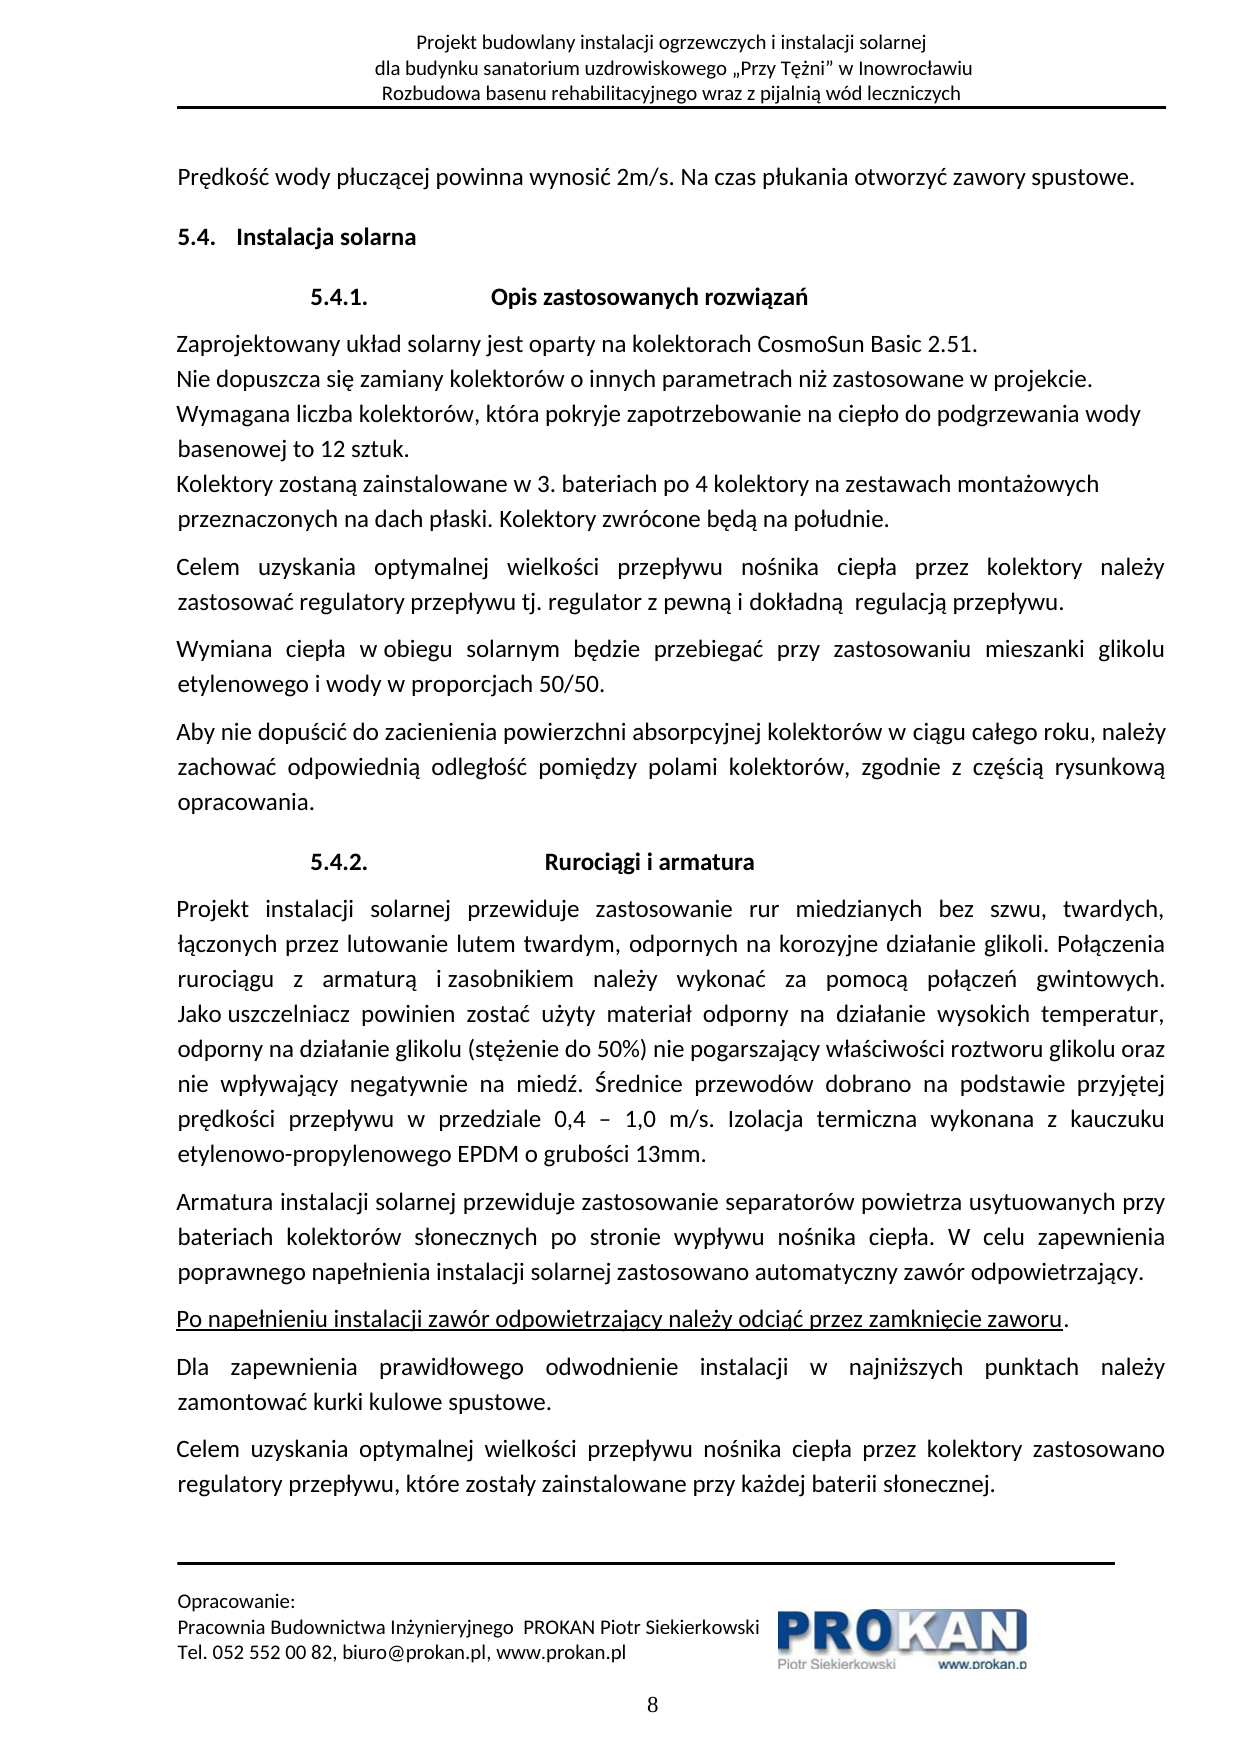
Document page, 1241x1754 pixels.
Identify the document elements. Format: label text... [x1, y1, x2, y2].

picture [776, 1609, 1026, 1669]
text Wymagana liczba kolektorów, która pokryje zapotrzebowanie na ciepło do podgrzewania wody basenowej to 12 sztuk. [176, 398, 1166, 464]
text Po napełnieniu instalacji zawór odpowietrzający należy odciąć przez zamknięcie zaworu. [176, 1303, 1166, 1334]
subtitle Instalacja solarna [177, 221, 1166, 251]
text Nie dopuszcza się zamiany kolektorów o innych parametrach niż zastosowane w projekcie. [176, 363, 1166, 394]
text Celem uzyskania optymalnej wielkości przepływu nośnika ciepła przez kolektory zastosowano regulatory przepływu, które zostały zainstalowane przy każdej baterii słonecznej. [176, 1433, 1166, 1499]
text Zaprojektowany układ solarny jest oparty na kolektorach CosmoSun Basic 2.51. [176, 328, 1166, 359]
subtitle Rurociągi i armatura [251, 846, 1166, 876]
text Aby nie dopuścić do zacienienia powierzchni absorpcyjnej kolektorów w ciągu całego roku, należy zachować odpowiednią odległość pomiędzy polami kolektorów, zgodnie z częścią rysunkową opracowania. [176, 716, 1166, 816]
subtitle Opis zastosowanych rozwiązań [251, 281, 1166, 311]
text Projekt instalacji solarnej przewiduje zastosowanie rur miedzianych bez szwu, twardych, łączonych przez lutowanie lutem twardym, odpornych na korozyjne działanie glikoli. Połączenia rurociągu z armaturą i zasobnikiem należy wykonać za pomocą połączeń gwintowych. Jako uszczelniacz powinien zostać użyty materiał odporny na działanie wysokich temperatur, odporny na działanie glikolu (stężenie do 50%) nie pogarszający właściwości roztworu glikolu oraz nie wpływający negatywnie na miedź. Średnice przewodów dobrano na podstawie przyjętej prędkości przepływu w przedziale 0,4 – 1,0 m/s. Izolacja termiczna wykonana z kauczuku etylenowo-propylenowego EPDM o grubości 13mm. [176, 893, 1166, 1169]
text Celem uzyskania optymalnej wielkości przepływu nośnika ciepła przez kolektory należy zastosować regulatory przepływu tj. regulator z pewną i dokładną regulacją przepływu. [176, 551, 1166, 616]
text Wymiana ciepła w obiegu solarnym będzie przebiegać przy zastosowaniu mieszanki glikolu etylenowego i wody w proporcjach 50/50. [176, 633, 1166, 699]
text Dla zapewnienia prawidłowego odwodnienie instalacji w najniższych punktach należy zamontować kurki kulowe spustowe. [176, 1351, 1166, 1416]
text Armatura instalacji solarnej przewiduje zastosowanie separatorów powietrza usytuowanych przy bateriach kolektorów słonecznych po stronie wypływu nośnika ciepła. W celu zapewnienia poprawnego napełnienia instalacji solarnej zastosowano automatyczny zawór odpowietrzający. [176, 1186, 1166, 1286]
text Kolektory zostaną zainstalowane w 3. bateriach po 4 kolektory na zestawach montażowych przeznaczonych na dach płaski. Kolektory zwrócone będą na południe. [176, 468, 1166, 534]
text Prędkość wody płuczącej powinna wynosić 2m/s. Na czas płukania otworzyć zawory spustowe. [177, 161, 1166, 191]
